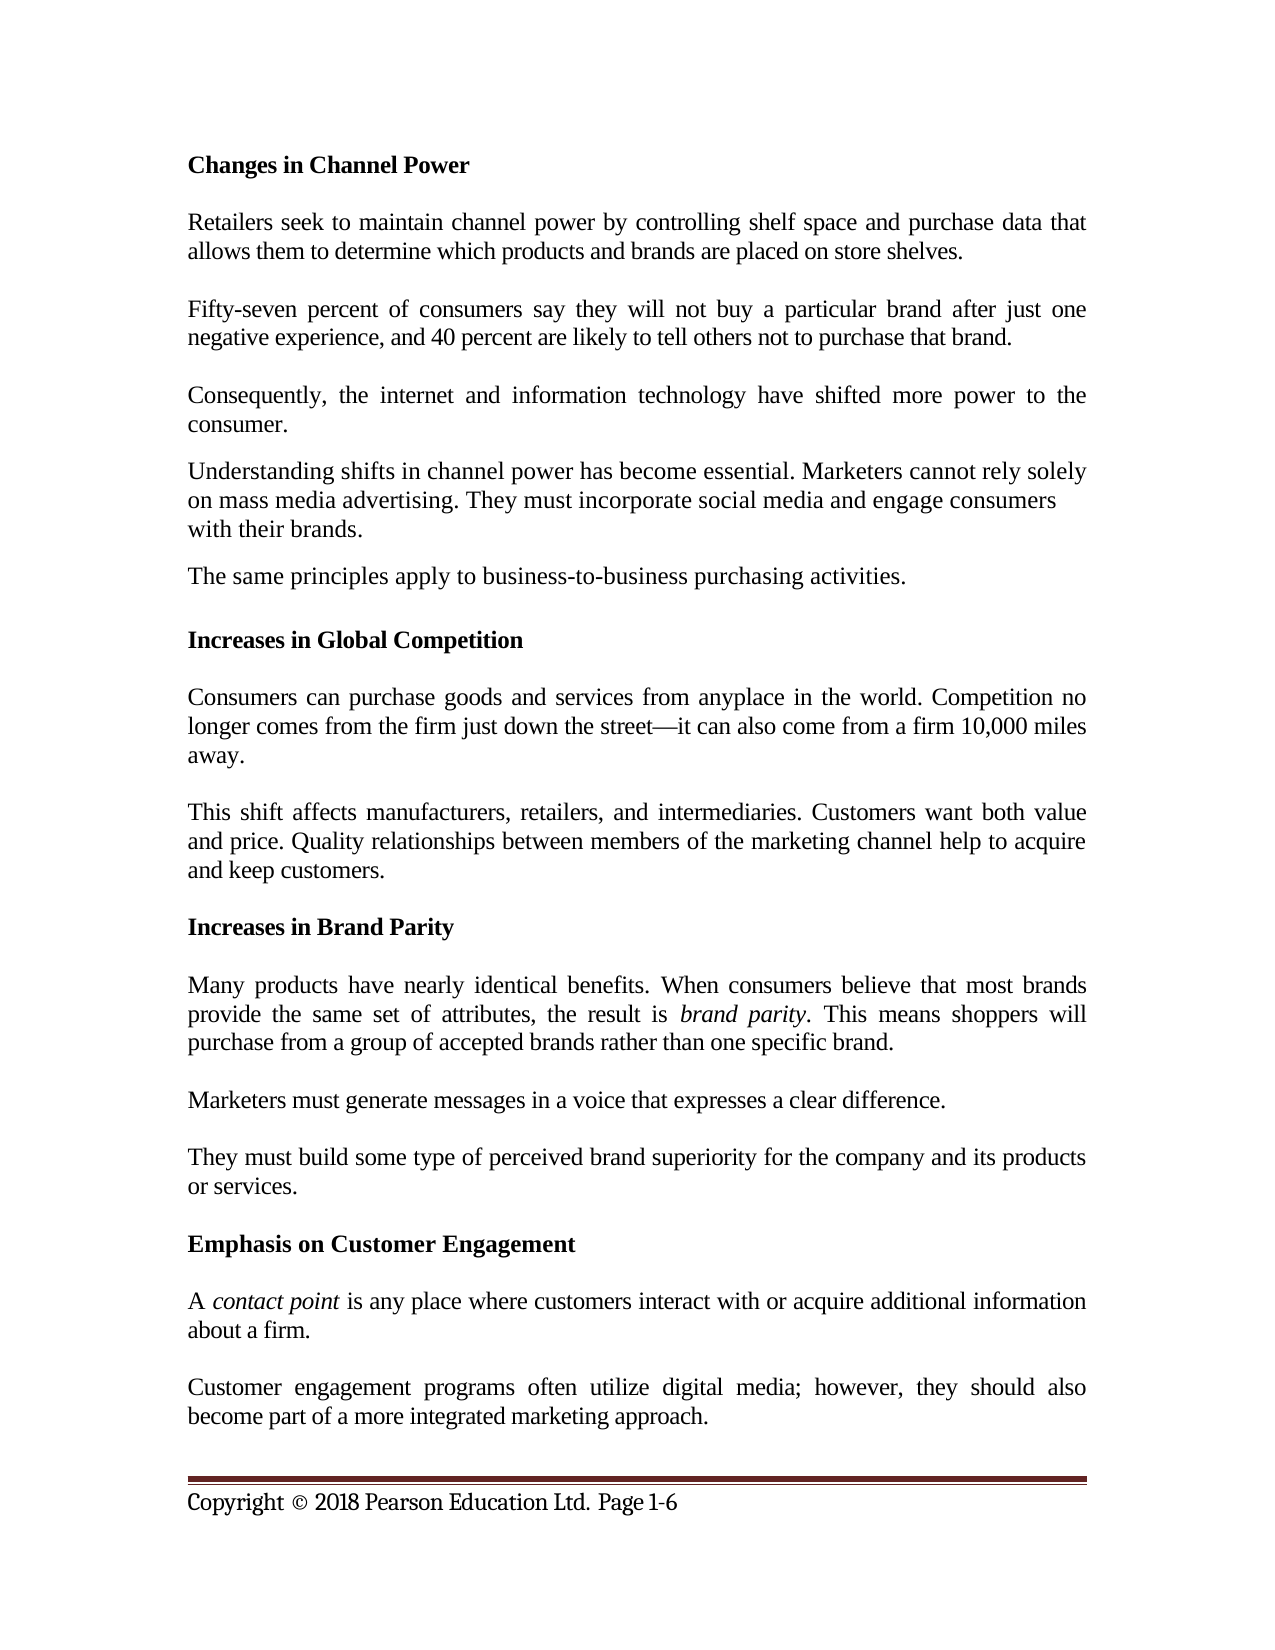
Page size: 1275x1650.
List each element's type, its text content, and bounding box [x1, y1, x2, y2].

text Many products have nearly identical benefits. When consumers believe that most brands provide the same set of attributes, the result is <keyterm id="ch01term12" role="strong" preference="0">brand parity</keyterm>. This means shoppers will purchase from a group of accepted brands rather than one specific brand. [187, 970, 1087, 1056]
subtitle Changes in Channel Power [187, 150, 1087, 179]
text Marketers must generate messages in a voice that expresses a clear difference. [187, 1085, 1087, 1114]
subtitle Increases in Brand Parity [187, 912, 1087, 941]
text Customer engagement programs often utilize digital media; however, they should also become part of a more integrated marketing approach. [187, 1372, 1087, 1430]
text The same principles apply to business-to-business purchasing activities. [187, 561, 1087, 590]
text Understanding shifts in channel power has become essential. Marketers cannot rely solely on mass media advertising. They must incorporate social media and engage consumers with their brands. [187, 456, 1087, 542]
text This shift affects manufacturers, retailers, and intermediaries. Customers want both value and price. Quality relationships between members of the marketing channel help to acquire and keep customers. [187, 797, 1087, 884]
text Consumers can purchase goods and services from anyplace in the world. Competition no longer comes from the firm just down the street—it can also come from a firm 10,000 miles away. [187, 682, 1087, 769]
text Fifty-seven percent of consumers say they will not buy a particular brand after just one negative experience, and 40 percent are likely to tell others not to purchase that brand. [187, 294, 1087, 351]
subtitle Increases in Global Competition [187, 625, 1087, 654]
text Retailers seek to maintain channel power by controlling shelf space and purchase data that allows them to determine which products and brands are placed on store shelves. [187, 207, 1087, 265]
text Emphasis on Customer Engagement [187, 1229, 1087, 1257]
text A contact point is any place where customers interact with or acquire additional information about a firm.</para></glossdef></glossentry> [187, 1286, 1087, 1344]
text Consequently, the internet and information technology have shifted more power to the consumer. [187, 380, 1087, 437]
text They must build some type of perceived brand superiority for the company and its products or services. [187, 1142, 1087, 1200]
